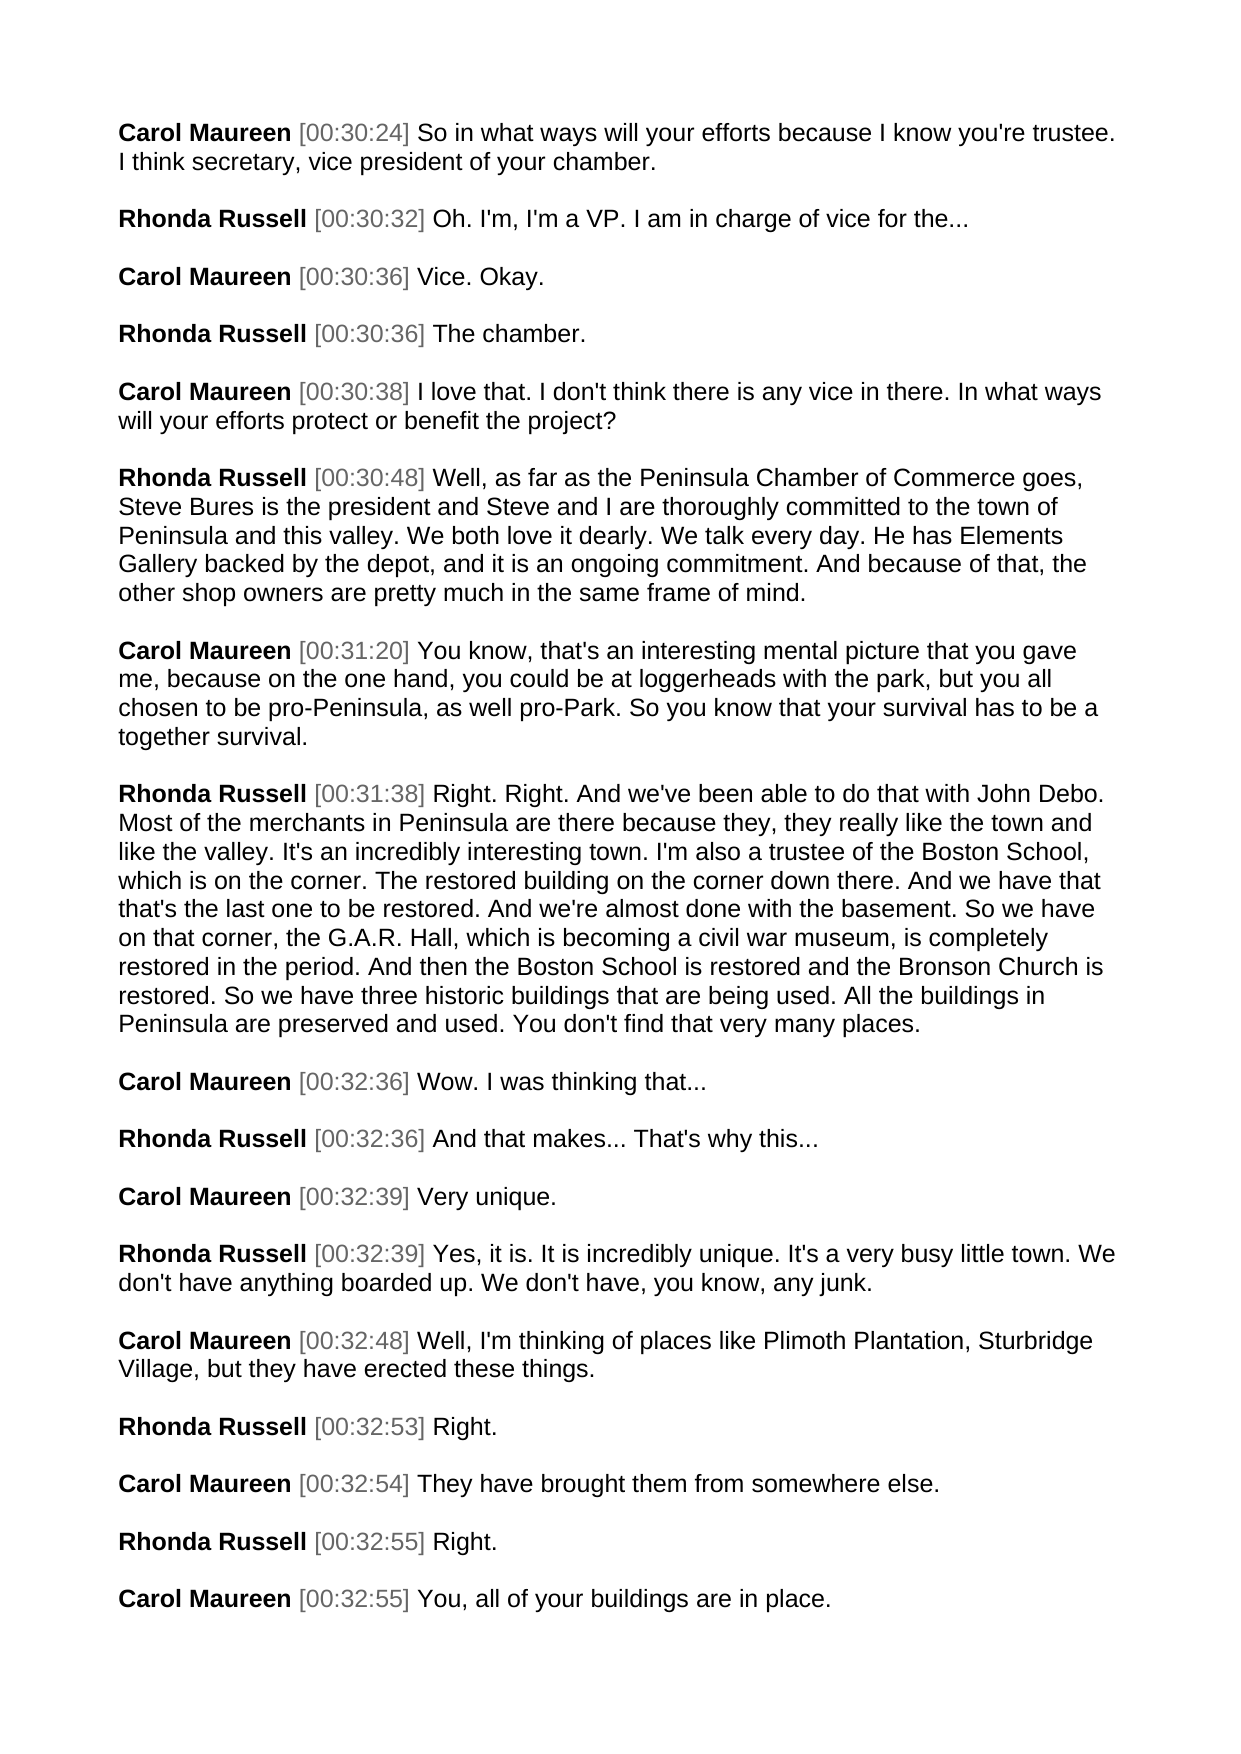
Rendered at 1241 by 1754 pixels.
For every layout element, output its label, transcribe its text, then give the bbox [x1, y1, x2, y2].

text Rhonda Russell [00:30:36] The chamber. [118, 319, 1122, 348]
text Rhonda Russell [00:32:55] Right. [118, 1527, 1122, 1556]
text Carol Maureen [00:32:39] Very unique. [118, 1182, 1122, 1211]
text Rhonda Russell [00:31:38] Right. Right. And we've been able to do that with John Debo. Most of the merchants in Peninsula are there because they, they really like the town and like the valley. It's an incredibly interesting town. I'm also a trustee of the Boston School, which is on the corner. The restored building on the corner down there. And we have that that's the last one to be restored. And we're almost done with the basement. So we have on that corner, the G.A.R. Hall, which is becoming a civil war museum, is completely restored in the period. And then the Boston School is restored and the Bronson Church is restored. So we have three historic buildings that are being used. All the buildings in Peninsula are preserved and used. You don't find that very many places. [118, 779, 1122, 1038]
text Rhonda Russell [00:30:32] Oh. I'm, I'm a VP. I am in charge of vice for the... [118, 204, 1122, 233]
text Rhonda Russell [00:32:36] And that makes... That's why this... [118, 1124, 1122, 1153]
text Carol Maureen [00:32:36] Wow. I was thinking that... [118, 1067, 1122, 1096]
text Carol Maureen [00:32:54] They have brought them from somewhere else. [118, 1469, 1122, 1498]
text Rhonda Russell [00:32:39] Yes, it is. It is incredibly unique. It's a very busy little town. We don't have anything boarded up. We don't have, you know, any junk. [118, 1239, 1122, 1297]
text Carol Maureen [00:31:20] You know, that's an interesting mental picture that you gave me, because on the one hand, you could be at loggerheads with the park, but you all chosen to be pro-Peninsula, as well pro-Park. So you know that your survival has to be a together survival. [118, 636, 1122, 751]
text Carol Maureen [00:30:36] Vice. Okay. [118, 262, 1122, 291]
text Carol Maureen [00:30:24] So in what ways will your efforts because I know you're trustee. I think secretary, vice president of your chamber. [118, 118, 1122, 176]
text Rhonda Russell [00:30:48] Well, as far as the Peninsula Chamber of Commerce goes, Steve Bures is the president and Steve and I are thoroughly committed to the town of Peninsula and this valley. We both love it dearly. We talk every day. He has Elements Gallery backed by the depot, and it is an ongoing commitment. And because of that, the other shop owners are pretty much in the same frame of mind. [118, 463, 1122, 607]
text Carol Maureen [00:32:48] Well, I'm thinking of places like Plimoth Plantation, Sturbridge Village, but they have erected these things. [118, 1326, 1122, 1383]
text Rhonda Russell [00:32:53] Right. [118, 1412, 1122, 1441]
text Carol Maureen [00:30:38] I love that. I don't think there is any vice in there. In what ways will your efforts protect or benefit the project? [118, 377, 1122, 434]
text Carol Maureen [00:32:55] You, all of your buildings are in place. [118, 1584, 1122, 1613]
